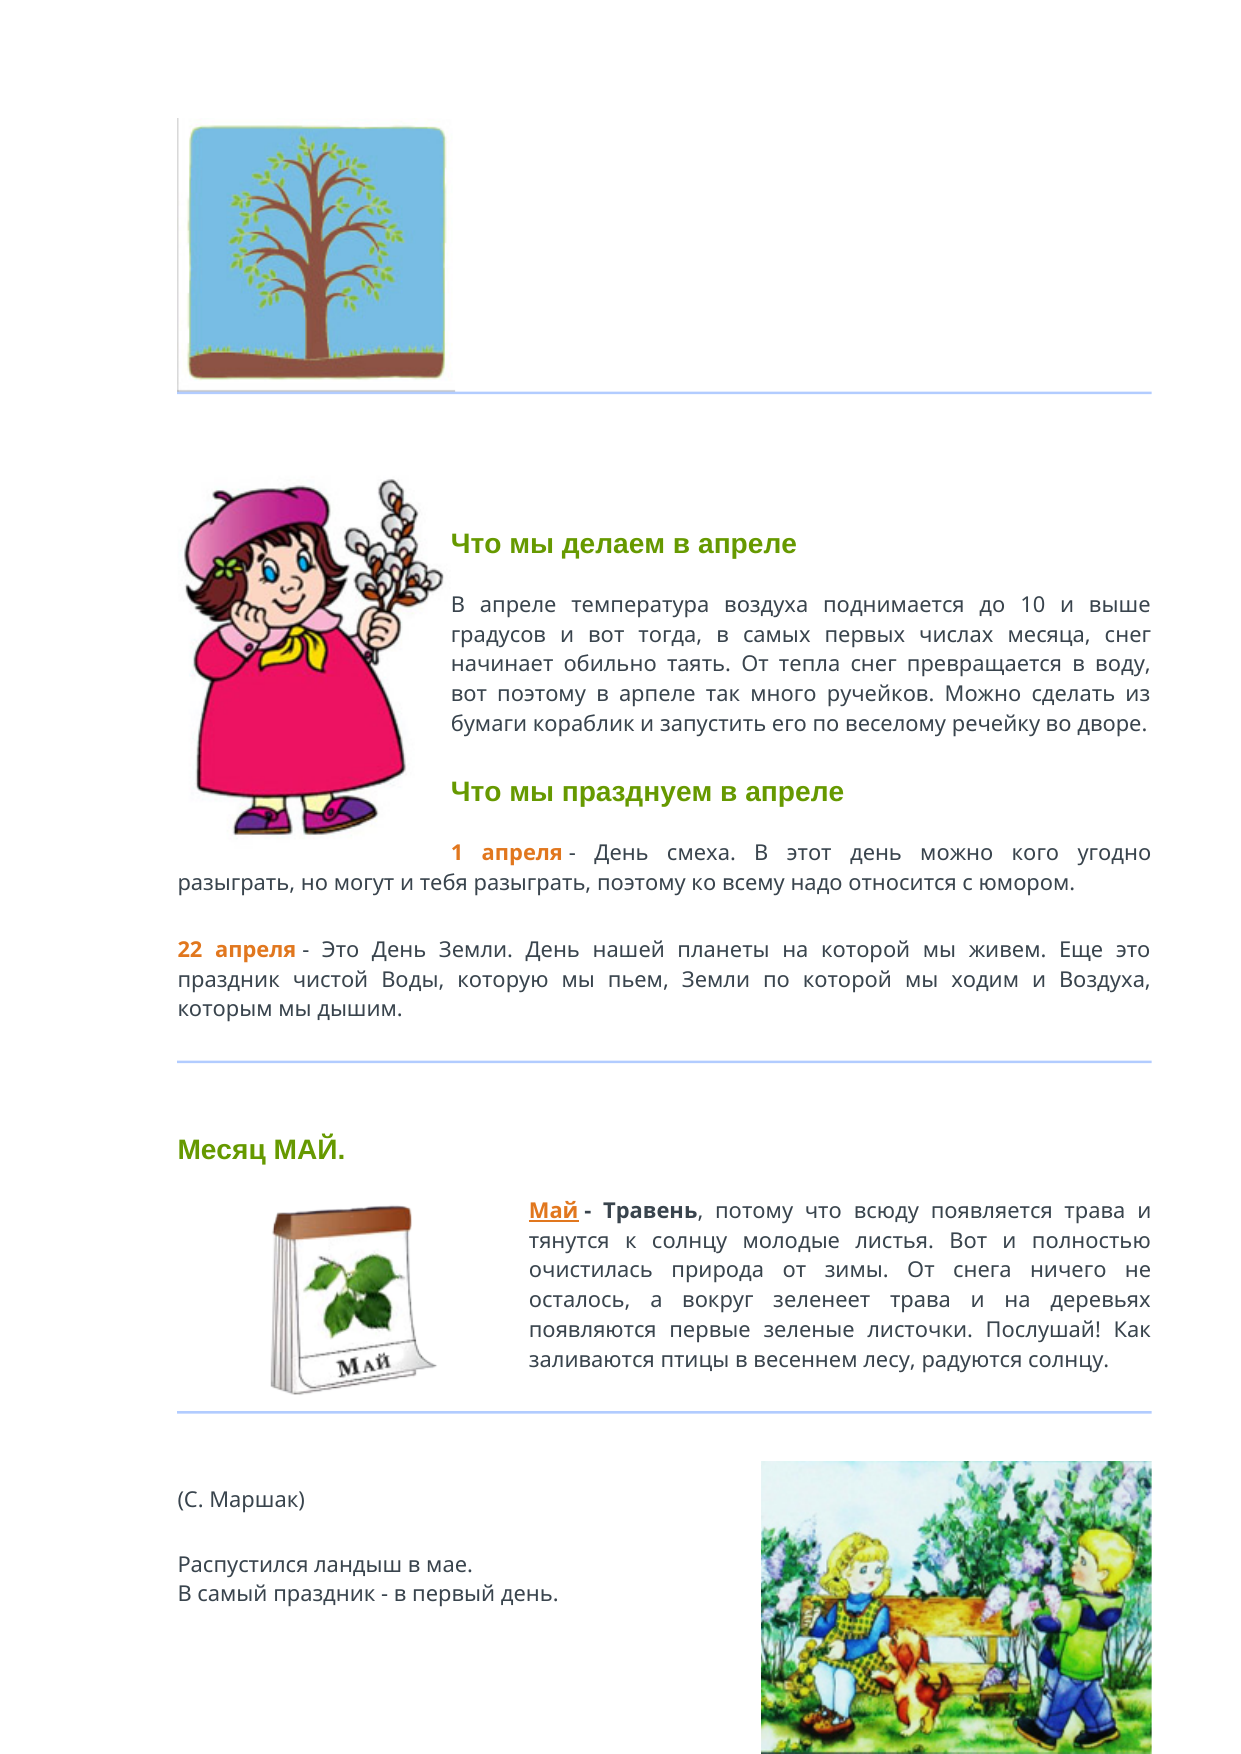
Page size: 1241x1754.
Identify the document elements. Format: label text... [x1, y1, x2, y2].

text Месяц МАЙ. [177, 1133, 1152, 1166]
picture [761, 1461, 1152, 1754]
picture [177, 118, 456, 391]
text Распустился ландыш в мае. В самый праздник - в первый день. Май цветами провожая, Распускается сирень. [177, 1548, 761, 1608]
text (С. Маршак) [177, 1484, 761, 1513]
text Май - Травень, потому что всюду появляется трава и тянутся к солнцу молодые листья. Вот и полностью очистилась природа от зимы. От снега ничего не осталось, а вокруг зеленеет трава и на деревьях появляются первые зеленые листочки. Послушай! Как заливаются птицы в весеннем лесу, радуются солнцу. [529, 1195, 1152, 1374]
text Что мы делаем в апреле [451, 527, 1152, 559]
text Что мы празднуем в апреле [451, 775, 1152, 808]
text 22 апреля - Это День Земли. День нашей планеты на которой мы живем. Еще это праздник чистой Воды, которую мы пьем, Земли по которой мы ходим и Воздуха, которым мы дышим. [177, 934, 1152, 1023]
picture [177, 1195, 529, 1409]
picture [177, 464, 451, 849]
text 1 апреля - День смеха. В этот день можно кого угодно разыграть, но могут и тебя разыграть, поэтому ко всему надо относится с юмором. [177, 837, 1152, 896]
text В апреле температура воздуха поднимается до 10 и выше градусов и вот тогда, в самых первых числах месяца, снег начинает обильно таять. От тепла снег превращается в воду, вот поэтому в арпеле так много ручейков. Можно сделать из бумаги кораблик и запустить его по веселому речейку во дворе. [451, 589, 1152, 738]
